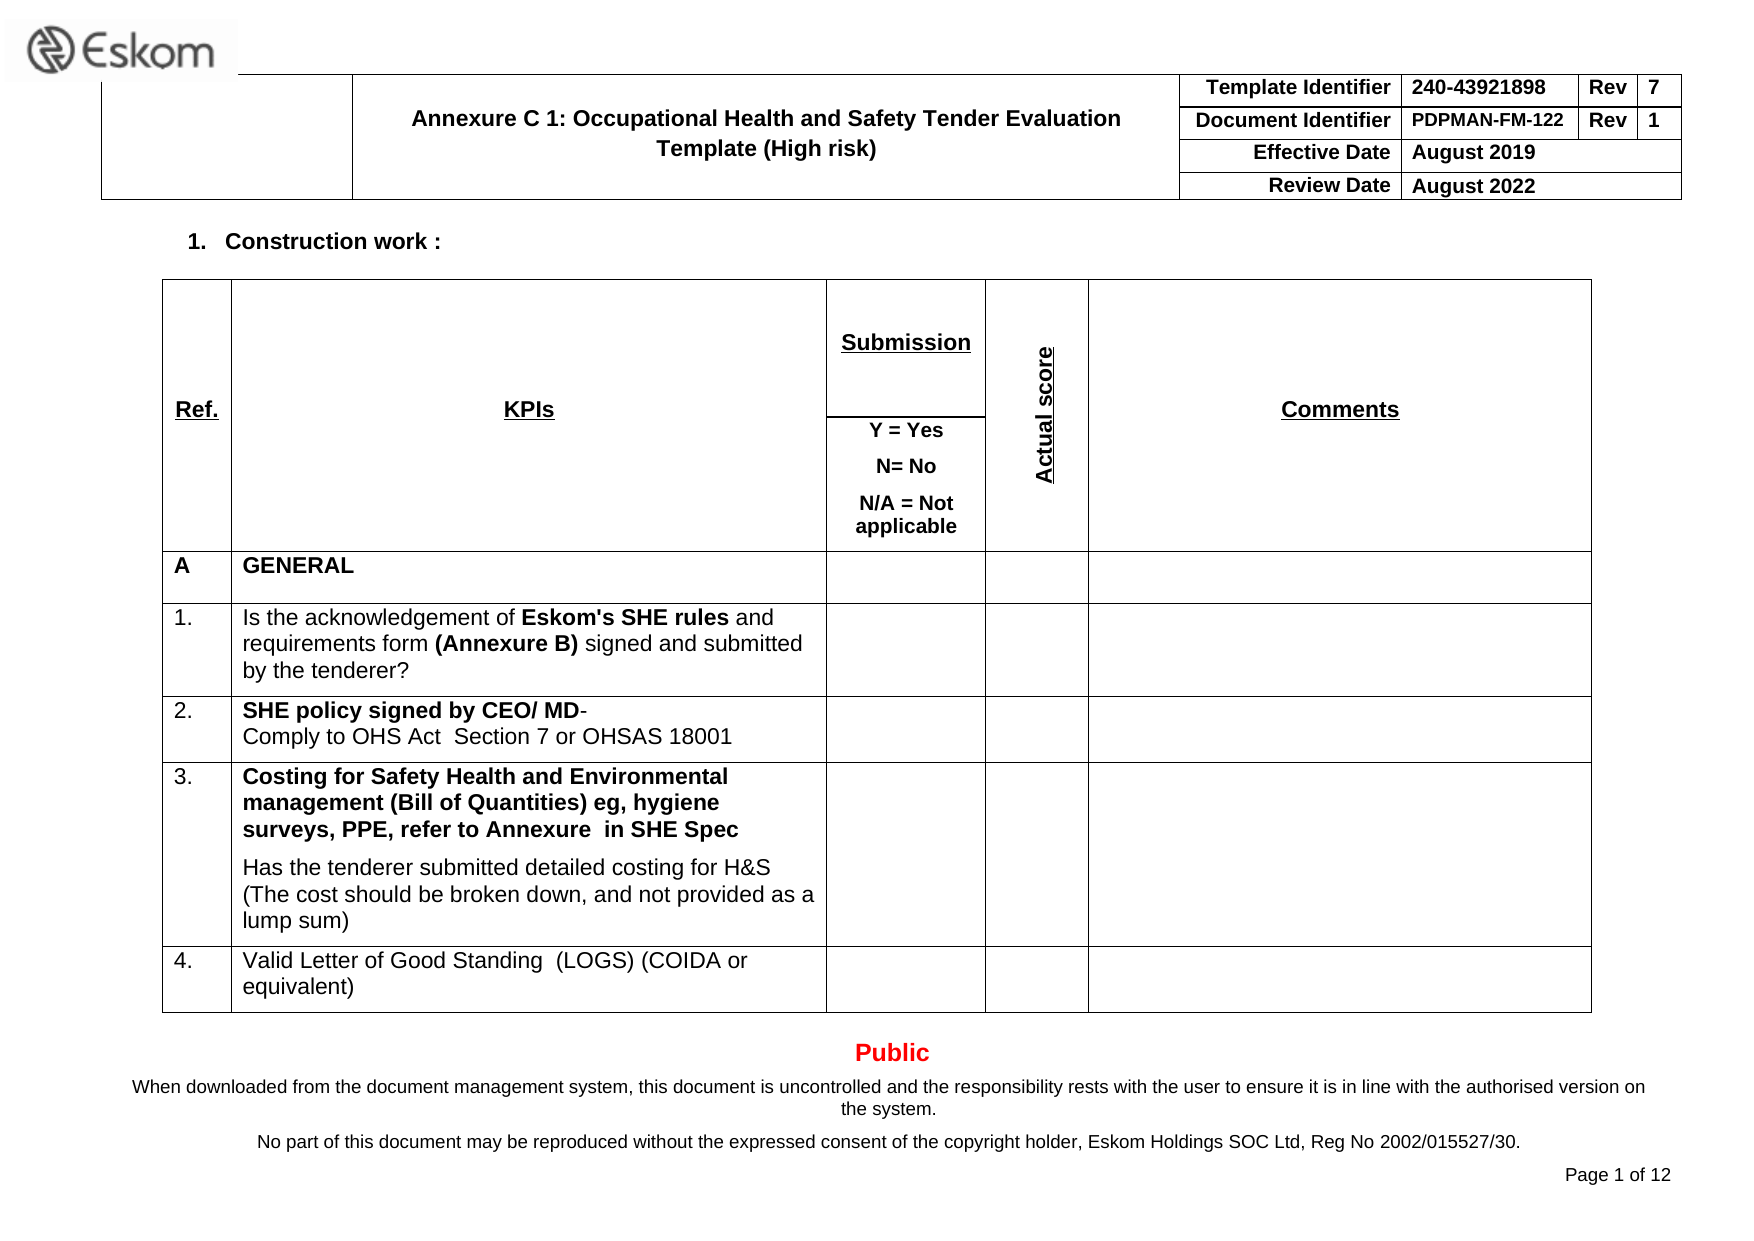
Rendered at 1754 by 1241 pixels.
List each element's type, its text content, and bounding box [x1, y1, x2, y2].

table_header KPIs [232, 280, 826, 551]
table_header Submission [827, 280, 985, 416]
table_cell Costing for Safety Health and Environmental management (Bill of Quantities) eg, hygiene surveys, PPE, refer to Annexure in SHE Spec Has the tenderer submitted detailed costing for H&S (The cost should be broken down, and not provided as a lump sum) [232, 763, 826, 946]
table_cell [827, 552, 985, 603]
table_cell [1089, 604, 1591, 696]
table_cell [1089, 552, 1591, 603]
table_cell [827, 947, 985, 1012]
table_cell [986, 763, 1088, 946]
table_cell [986, 552, 1088, 603]
table_cell Valid Letter of Good Standing (LOGS) (COIDA or equivalent) [232, 947, 826, 1012]
table_cell 1. [163, 604, 231, 696]
table_cell GENERAL [232, 552, 826, 603]
table_cell [827, 697, 985, 762]
table_cell [1089, 763, 1591, 946]
table_cell [986, 604, 1088, 696]
table_cell [1089, 697, 1591, 762]
table_cell [827, 604, 985, 696]
table_cell 3. [163, 763, 231, 946]
table_cell [1089, 947, 1591, 1012]
table_cell 4. [163, 947, 231, 1012]
table_cell Y = Yes N= No N/A = Not applicable [827, 418, 985, 551]
table_cell 2. [163, 697, 231, 762]
table_header Comments [1089, 280, 1591, 551]
table_cell A [163, 552, 231, 603]
table_header Ref. [163, 280, 231, 551]
table_cell Is the acknowledgement of Eskom's SHE rules and requirements form (Annexure B) signed and submitted by the tenderer? [232, 604, 826, 696]
table_cell SHE policy signed by CEO/ MD- Comply to OHS Act Section 7 or OHSAS 18001 [232, 697, 826, 762]
table_cell [986, 947, 1088, 1012]
table_header Actual score [986, 280, 1088, 551]
list Construction work : [187, 228, 1604, 254]
table_cell [986, 697, 1088, 762]
table_cell [827, 763, 985, 946]
